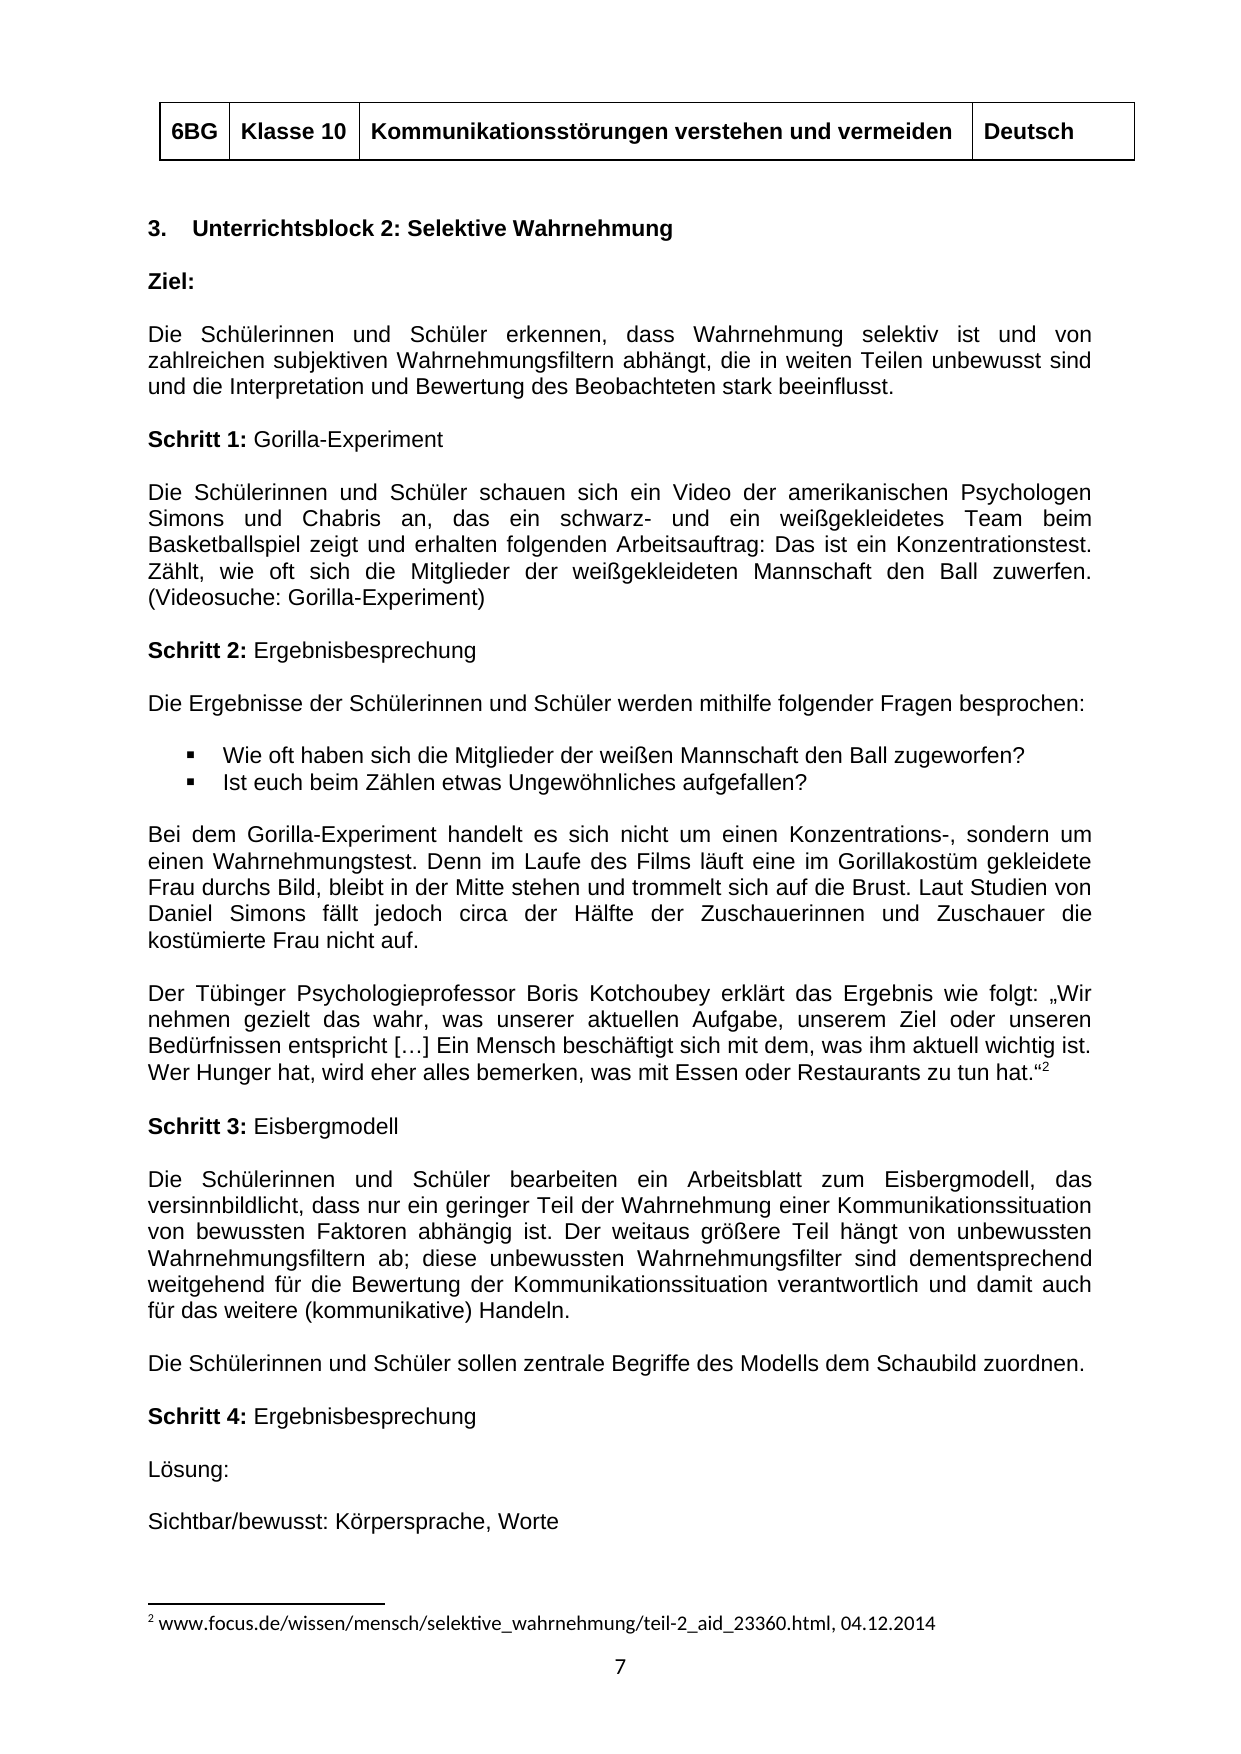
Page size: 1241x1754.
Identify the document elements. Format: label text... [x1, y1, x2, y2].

text Die Schülerinnen und Schüler sollen zentrale Begriffe des Modells dem Schaubild zuordnen. [148, 1350, 1093, 1376]
text Schritt 1: Gorilla-Experiment [148, 426, 1093, 452]
text Sichtbar/bewusst: Körpersprache, Worte [148, 1508, 1093, 1534]
text Der Tübinger Psychologieprofessor Boris Kotchoubey erklärt das Ergebnis wie folgt: „Wir nehmen gezielt das wahr, was unserer aktuellen Aufgabe, unserem Ziel oder unseren Bedürfnissen entspricht […] Ein Mensch beschäftigt sich mit dem, was ihm aktuell wichtig ist. Wer Hunger hat, wird eher alles bemerken, was mit Essen oder Restaurants zu tun hat.“ [148, 979, 1093, 1085]
text Lösung: [148, 1456, 1093, 1482]
text Die Schülerinnen und Schüler schauen sich ein Video der amerikanischen Psychologen Simons und Chabris an, das ein schwarz- und ein weißgekleidetes Team beim Basketballspiel zeigt und erhalten folgenden Arbeitsauftrag: Das ist ein Konzentrationstest. Zählt, wie oft sich die Mitglieder der weißgekleideten Mannschaft den Ball zuwerfen. (Videosuche: Gorilla-Experiment) [148, 479, 1093, 611]
list Wie oft haben sich die Mitglieder der weißen Mannschaft den Ball zugeworfen? [185, 742, 1093, 769]
list Ist euch beim Zählen etwas Ungewöhnliches aufgefallen? [185, 769, 1093, 795]
text Die Schülerinnen und Schüler bearbeiten ein Arbeitsblatt zum Eisbergmodell, das versinnbildlicht, dass nur ein geringer Teil der Wahrnehmung einer Kommunikationssituation von bewussten Faktoren abhängig ist. Der weitaus größere Teil hängt von unbewussten Wahrnehmungsfiltern ab; diese unbewussten Wahrnehmungsfilter sind dementsprechend weitgehend für die Bewertung der Kommunikationssituation verantwortlich und damit auch für das weitere (kommunikative) Handeln. [148, 1166, 1093, 1324]
text Schritt 4: Ergebnisbesprechung [148, 1403, 1093, 1429]
text Bei dem Gorilla-Experiment handelt es sich nicht um einen Konzentrations-, sondern um einen Wahrnehmungstest. Denn im Laufe des Films läuft eine im Gorillakostüm gekleidete Frau durchs Bild, bleibt in der Mitte stehen und trommelt sich auf die Brust. Laut Studien von Daniel Simons fällt jedoch circa der Hälfte der Zuschauerinnen und Zuschauer die kostümierte Frau nicht auf. [148, 821, 1093, 953]
text Ziel: [148, 268, 1093, 294]
text Schritt 3: Eisbergmodell [148, 1113, 1093, 1139]
text Schritt 2: Ergebnisbesprechung [148, 637, 1093, 663]
text Die Schülerinnen und Schüler erkennen, dass Wahrnehmung selektiv ist und von zahlreichen subjektiven Wahrnehmungsfiltern abhängt, die in weiten Teilen unbewusst sind und die Interpretation und Bewertung des Beobachteten stark beeinflusst. [148, 321, 1093, 400]
text Die Ergebnisse der Schülerinnen und Schüler werden mithilfe folgender Fragen besprochen: [148, 689, 1093, 716]
list Unterrichtsblock 2: Selektive Wahrnehmung [148, 215, 1093, 242]
